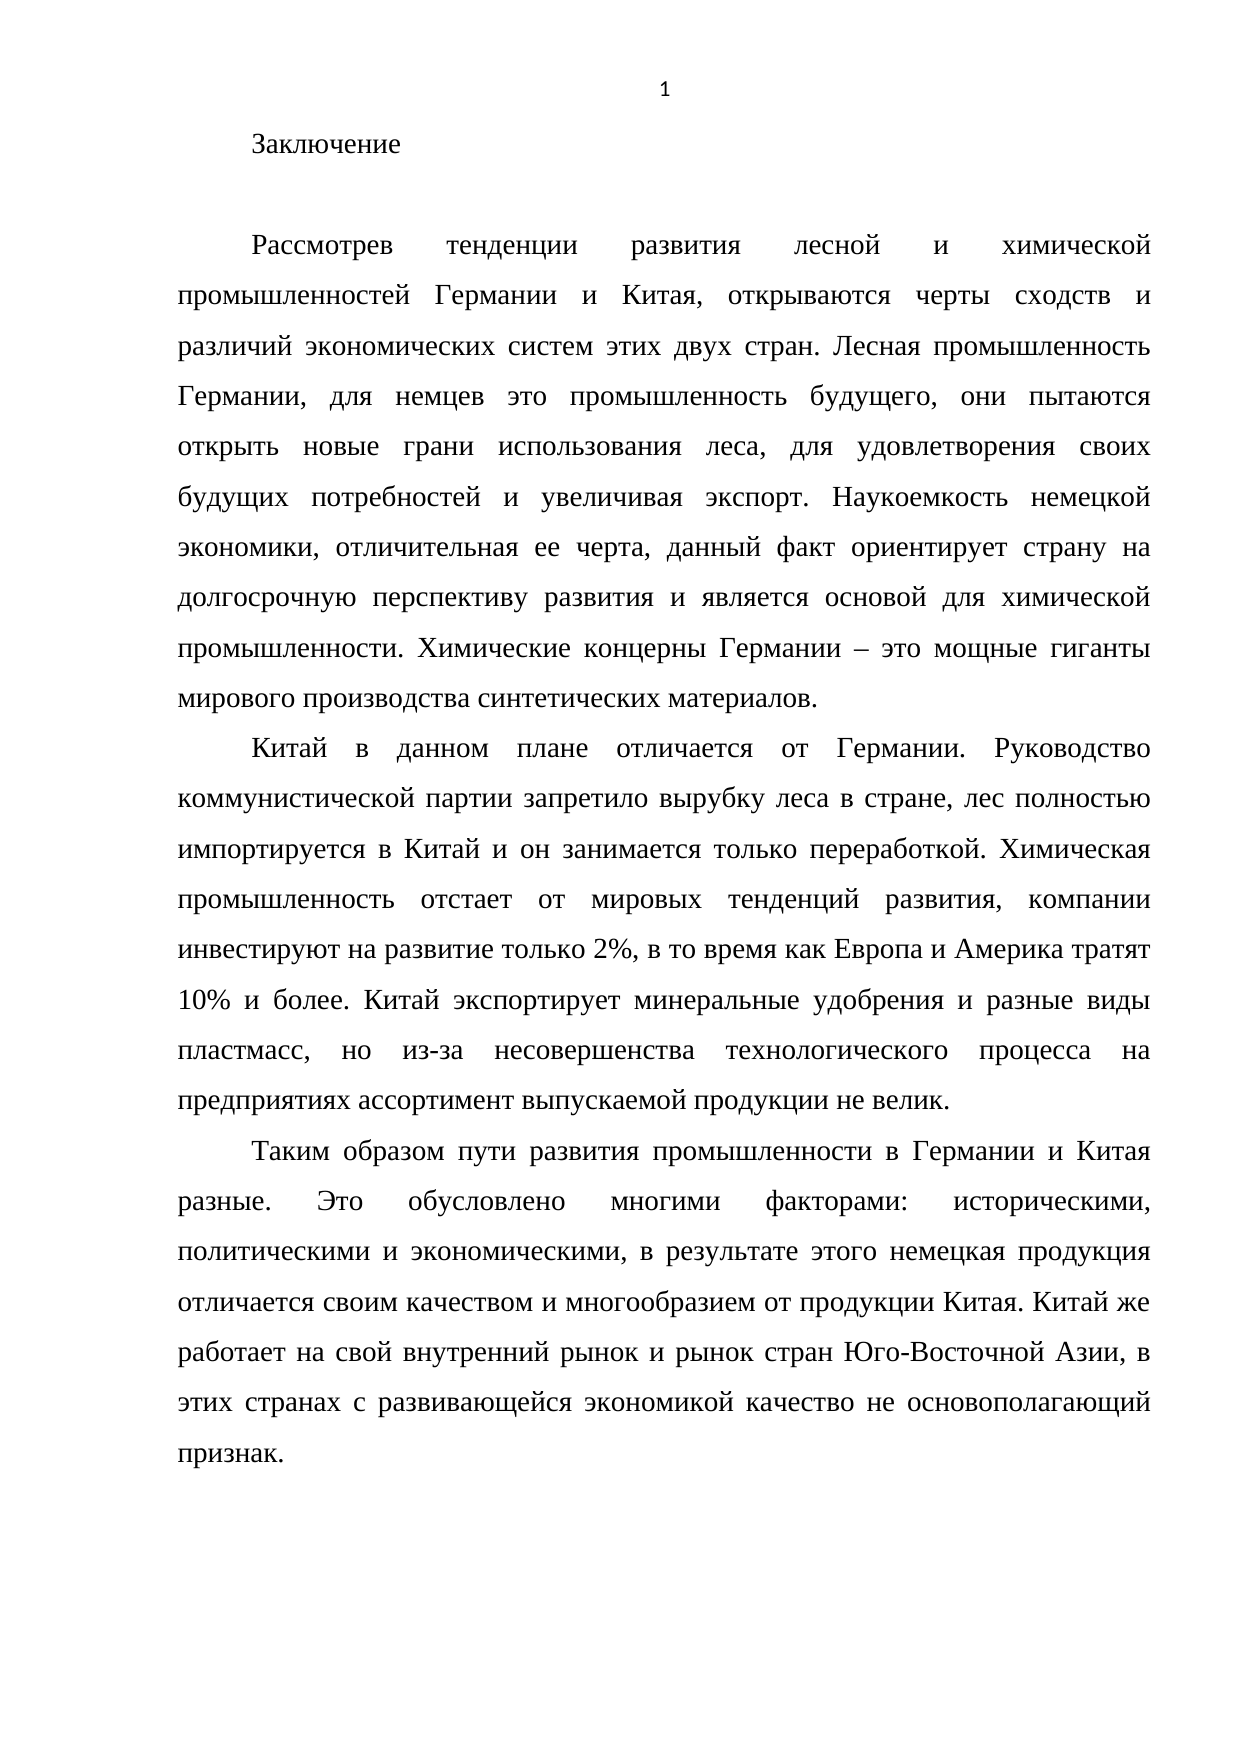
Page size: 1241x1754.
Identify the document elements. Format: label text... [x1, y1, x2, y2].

text Заключение [177, 127, 1152, 160]
text Китай в данном плане отличается от Германии. Руководство коммунистической партии запретило вырубку леса в стране, лес полностью импортируется в Китай и он занимается только переработкой. Химическая промышленность отстает от мировых тенденций развития, компании инвестируют на развитие только 2%, в то время как Европа и Америка тратят 10% и более. Китай экспортирует минеральные удобрения и разные виды пластмасс, но из-за несовершенства технологического процесса на предприятиях ассортимент выпускаемой продукции не велик. [177, 730, 1152, 1116]
text Таким образом пути развития промышленности в Германии и Китая разные. Это обусловлено многими факторами: историческими, политическими и экономическими, в результате этого немецкая продукция отличается своим качеством и многообразием от продукции Китая. Китай же работает на свой внутренний рынок и рынок стран Юго-Восточной Азии, в этих странах с развивающейся экономикой качество не основополагающий признак. [177, 1133, 1152, 1468]
text Рассмотрев тенденции развития лесной и химической промышленностей Германии и Китая, открываются черты сходств и различий экономических систем этих двух стран. Лесная промышленность Германии, для немцев это промышленность будущего, они пытаются открыть новые грани использования леса, для удовлетворения своих будущих потребностей и увеличивая экспорт. Наукоемкость немецкой экономики, отличительная ее черта, данный факт ориентирует страну на долгосрочную перспективу развития и является основой для химической промышленности. Химические концерны Германии – это мощные гиганты мирового производства синтетических материалов. [177, 227, 1152, 713]
